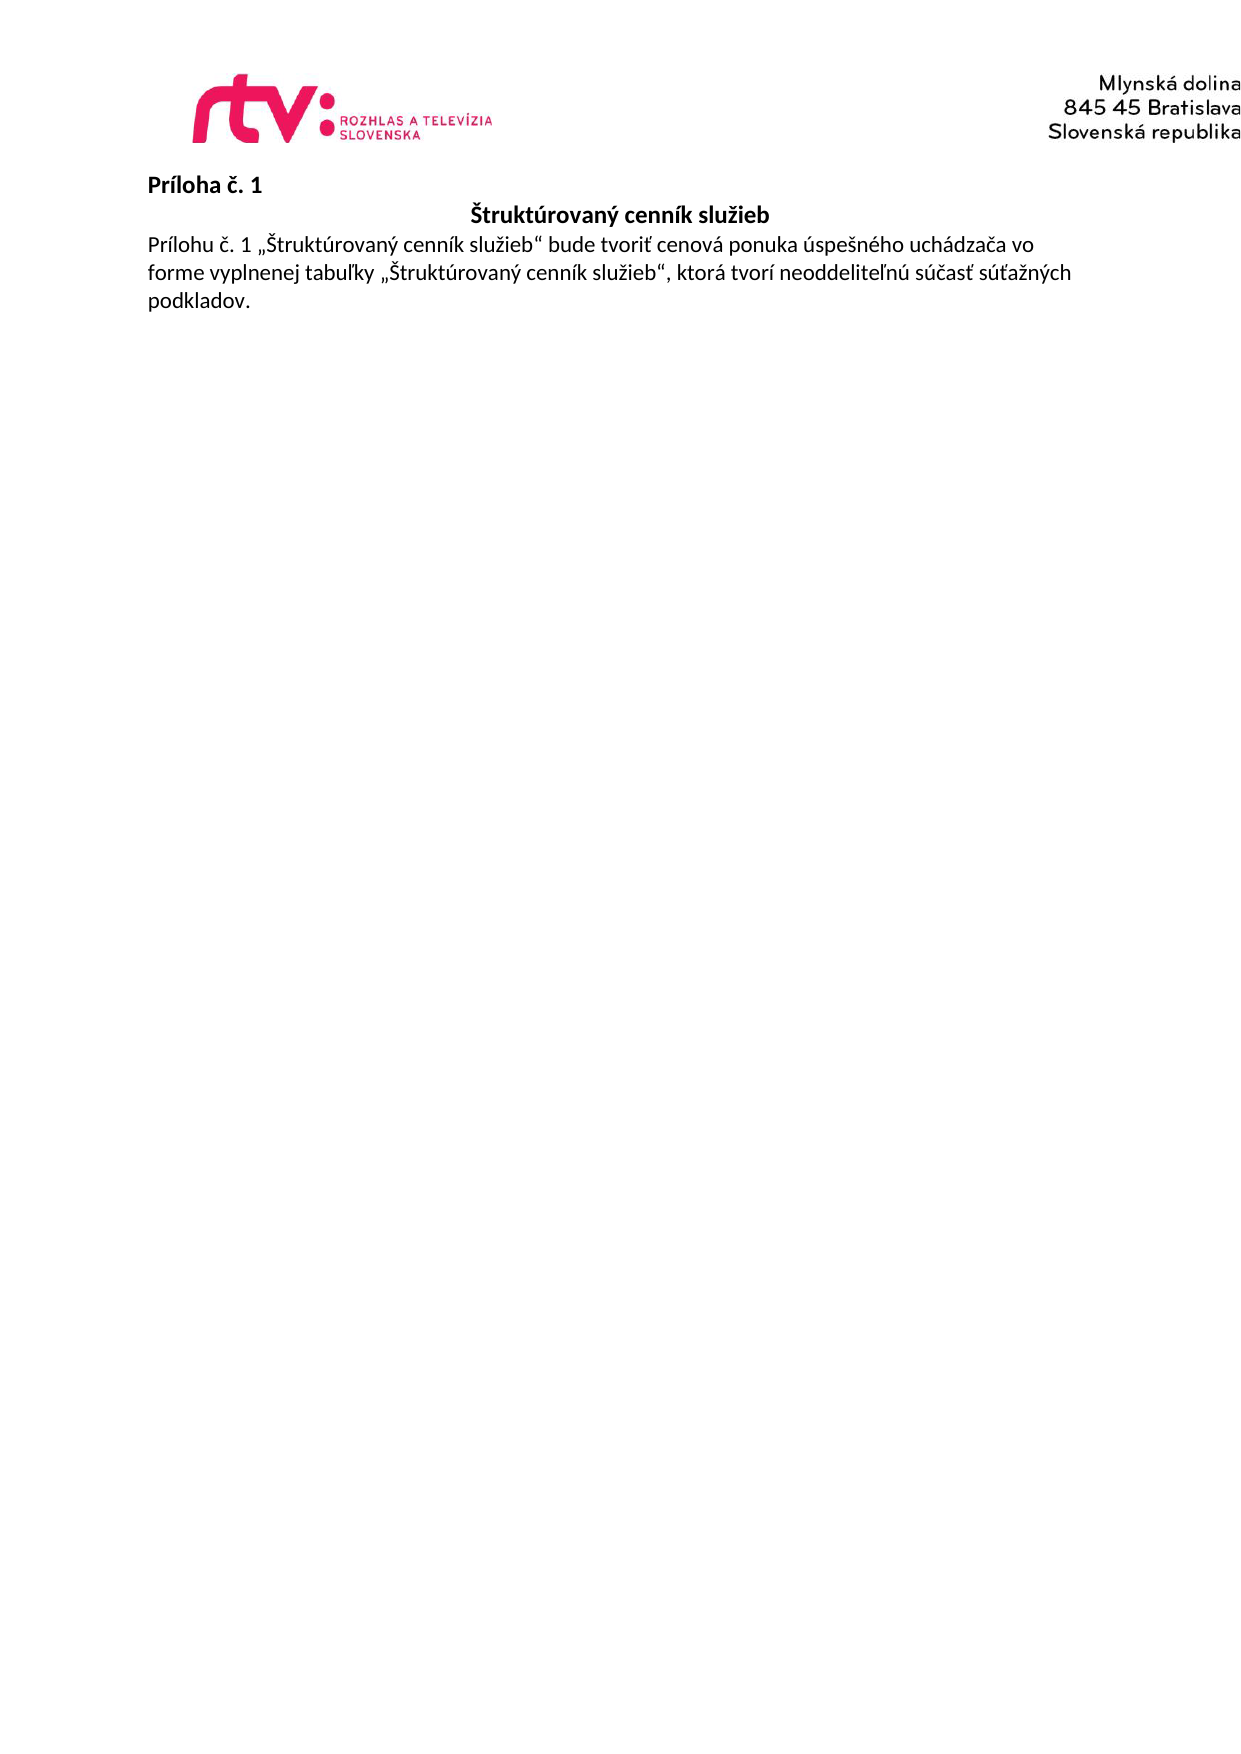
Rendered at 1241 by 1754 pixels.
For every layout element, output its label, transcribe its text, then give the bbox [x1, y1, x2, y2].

text Prílohu č. 1 „Štruktúrovaný cenník služieb“ bude tvoriť cenová ponuka úspešného uchádzača vo forme vyplnenej tabuľky „Štruktúrovaný cenník služieb“, ktorá tvorí neoddeliteľnú súčasť súťažných podkladov. [148, 230, 1093, 314]
text Príloha č. 1 [148, 169, 1093, 199]
text Štruktúrovaný cenník služieb [148, 199, 1093, 230]
